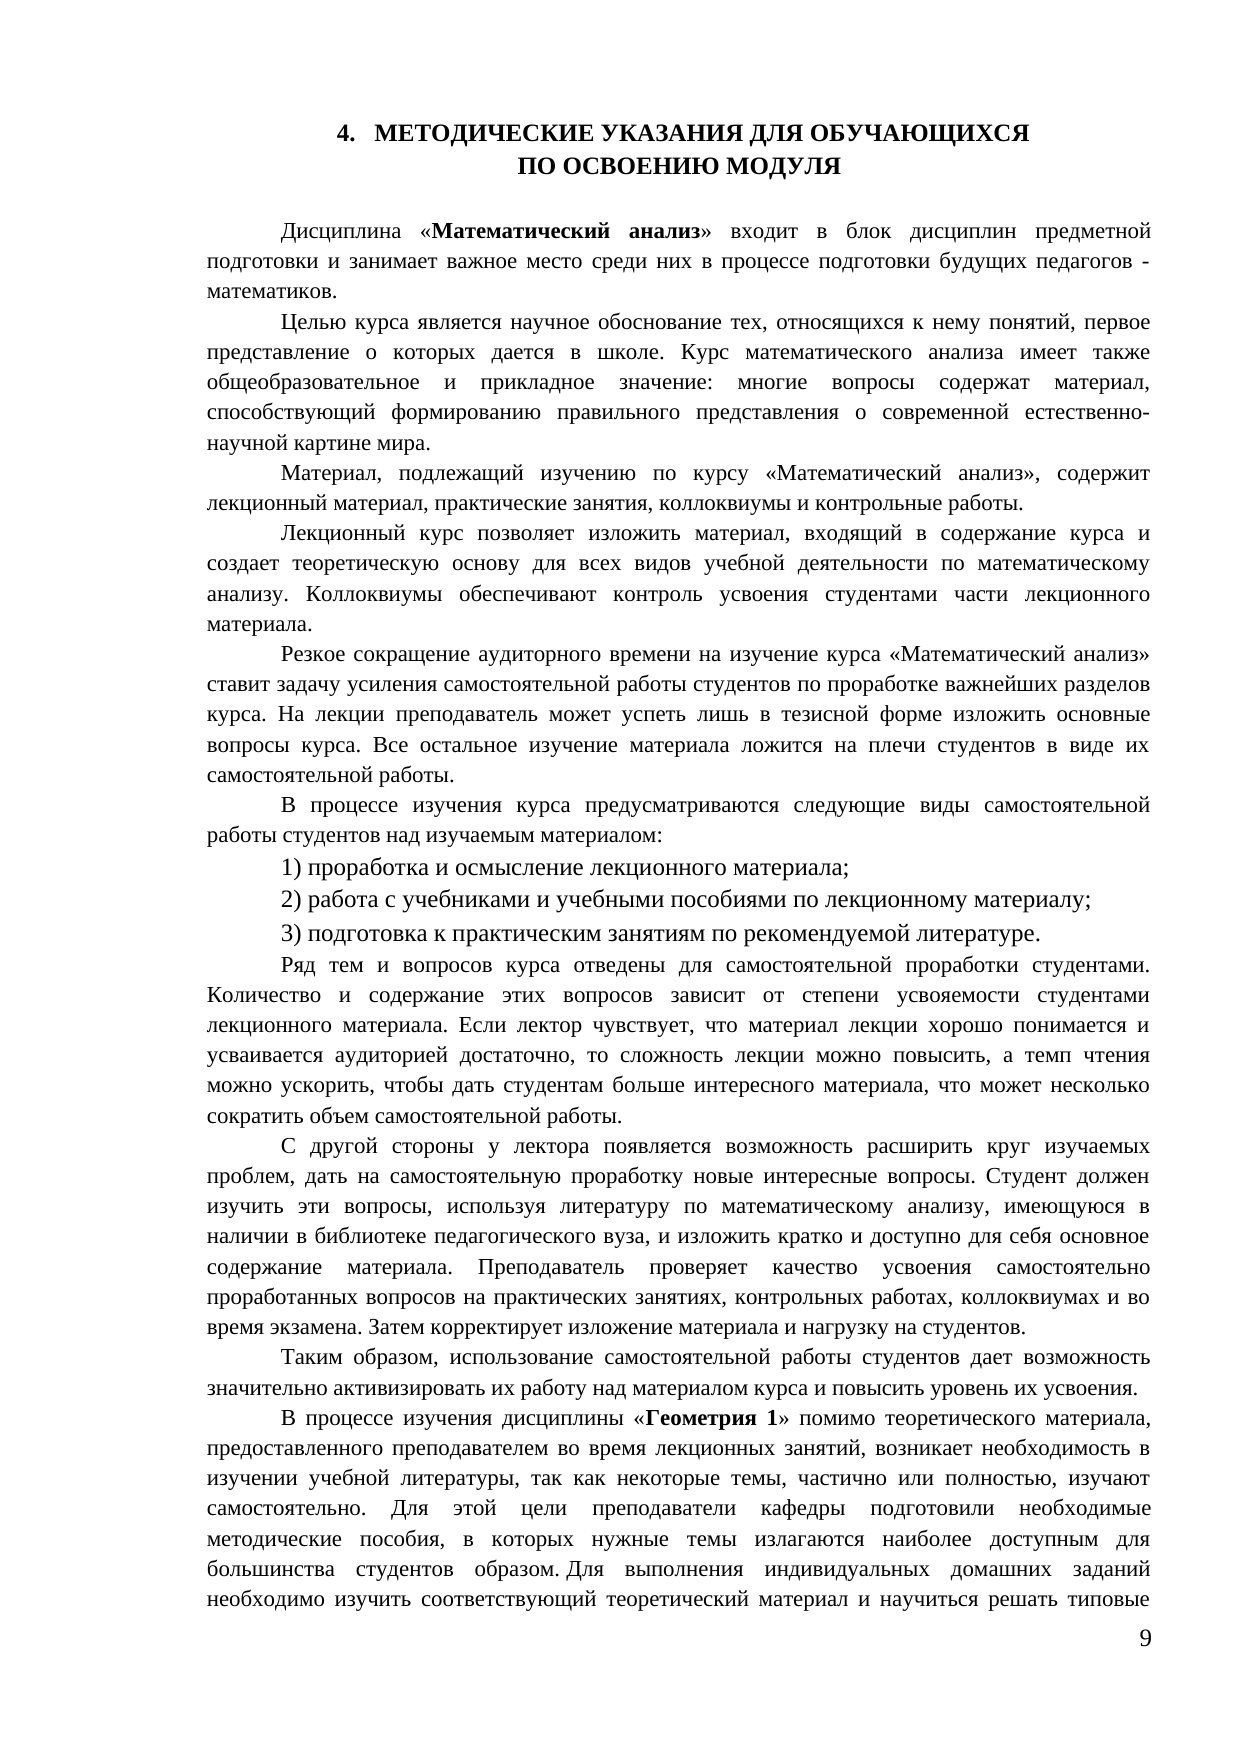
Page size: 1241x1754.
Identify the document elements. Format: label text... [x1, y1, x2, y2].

text по освоению Модуля [207, 151, 1152, 180]
text Резкое сокращение аудиторного времени на изучение курса «Математический анализ» ставит задачу усиления самостоятельной работы студентов по проработке важнейших разделов курса. На лекции преподаватель может успеть лишь в тезисной форме изложить основные вопросы курса. Все остальное изучение материала ложится на плечи студентов в виде их самостоятельной работы. [207, 640, 1152, 787]
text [207, 1404, 1152, 1611]
text Материал, подлежащий изучению по курсу «Математический анализ», содержит лекционный материал, практические занятия, коллоквиумы и контрольные работы. [207, 459, 1152, 515]
text В процессе изучения курса предусматриваются следующие виды самостоятельной работы студентов над изучаемым материалом: [207, 791, 1152, 848]
list Методические указания для обучающихся [215, 118, 1152, 147]
text Целью курса является научное обоснование тех, относящихся к нему понятий, первое представление о которых дается в школе. Курс математического анализа имеет также общеобразовательное и прикладное значение: многие вопросы содержат материал, способствующий формированию правильного представления о современной естественно-научной картине мира. [207, 308, 1152, 455]
text Дисциплина «Математический анализ» входит в блок дисциплин предметной подготовки и занимает важное место среди них в процессе подготовки будущих педагогов - математиков. [207, 217, 1152, 304]
text 2) работа с учебниками и учебными пособиями по лекционному материалу; [207, 884, 1152, 913]
text Таким образом, использование самостоятельной работы студентов дает возможность значительно активизировать их работу над материалом курса и повысить уровень их усвоения. [207, 1343, 1152, 1400]
text Лекционный курс позволяет изложить материал, входящий в содержание курса и создает теоретическую основу для всех видов учебной деятельности по математическому анализу. Коллоквиумы обеспечивают контроль усвоения студентами части лекционного материала. [207, 519, 1152, 636]
text 3) подготовка к практическим занятиям по рекомендуемой литературе. [207, 918, 1152, 946]
text 1) проработка и осмысление лекционного материала; [207, 852, 1152, 880]
text Ряд тем и вопросов курса отведены для самостоятельной проработки студентами. Количество и содержание этих вопросов зависит от степени усвояемости студентами лекционного материала. Если лектор чувствует, что материал лекции хорошо понимается и усваивается аудиторией достаточно, то сложность лекции можно повысить, а темп чтения можно ускорить, чтобы дать студентам больше интересного материала, что может несколько сократить объем самостоятельной работы. [207, 951, 1152, 1128]
text С другой стороны у лектора появляется возможность расширить круг изучаемых проблем, дать на самостоятельную проработку новые интересные вопросы. Студент должен изучить эти вопросы, используя литературу по математическому анализу, имеющуюся в наличии в библиотеке педагогического вуза, и изложить кратко и доступно для себя основное содержание материала. Преподаватель проверяет качество усвоения самостоятельно проработанных вопросов на практических занятиях, контрольных работах, коллоквиумах и во время экзамена. Затем корректирует изложение материала и нагрузку на студентов. [207, 1132, 1152, 1339]
